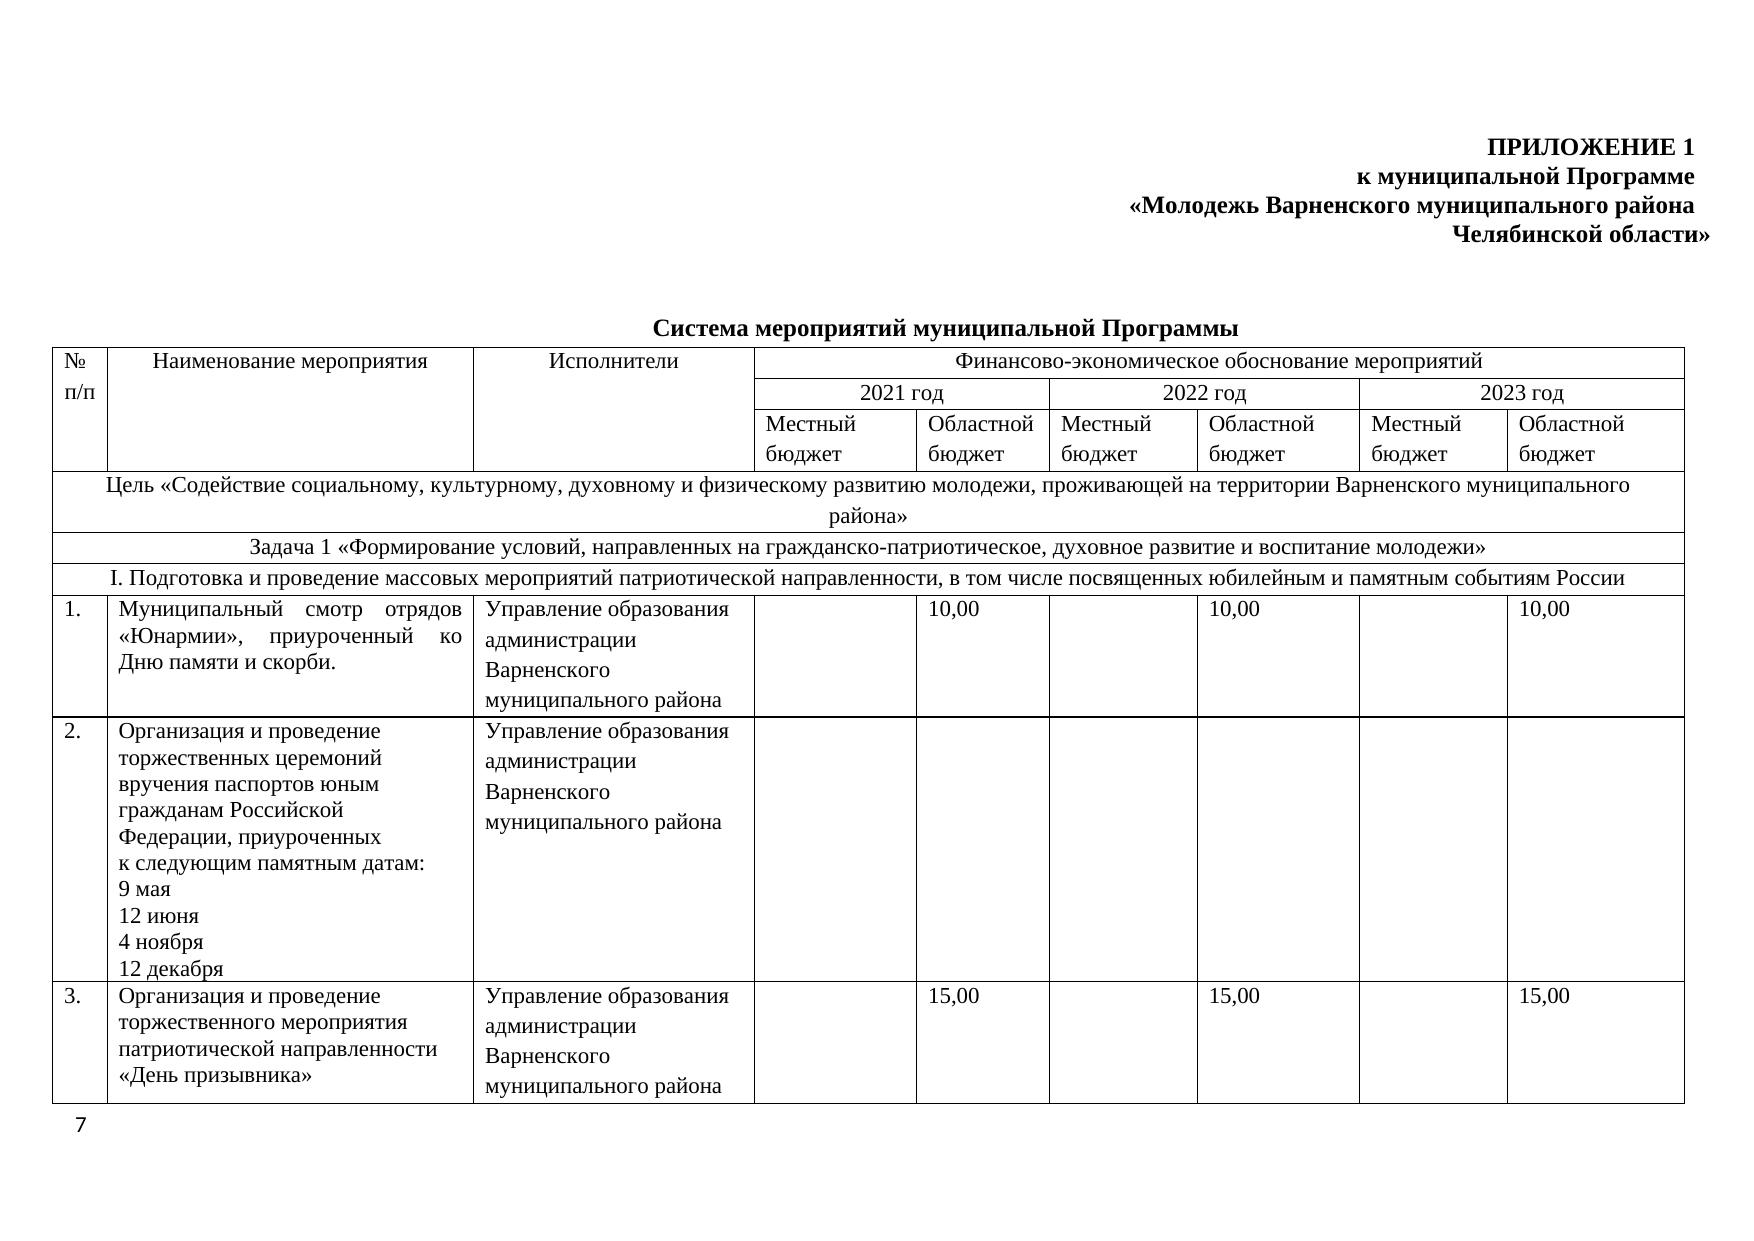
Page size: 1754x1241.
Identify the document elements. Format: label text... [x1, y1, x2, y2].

table_header № п/п [53, 348, 107, 471]
table_cell 2022 год [1050, 379, 1359, 409]
table_header Финансово-экономическое обоснование мероприятий [755, 348, 1684, 378]
table_cell Управление образования администрации Варненского муниципального района [474, 718, 754, 981]
table_cell [53, 718, 107, 981]
table_cell [53, 596, 107, 716]
table_cell [1360, 718, 1507, 981]
table_cell [755, 596, 916, 716]
table_cell [1050, 596, 1197, 716]
table_cell [1360, 982, 1507, 1103]
table_cell [1198, 718, 1359, 981]
table_cell 2023 год [1360, 379, 1684, 409]
text ПРИЛОЖЕНИЕ 1 [75, 132, 1695, 161]
table_cell [1508, 718, 1684, 981]
table_header Исполнители [474, 348, 754, 471]
table_cell Областной бюджет [1198, 410, 1359, 471]
table_cell [1050, 982, 1197, 1103]
table_cell 10,00 [1198, 596, 1359, 716]
table_cell 15,00 [1508, 982, 1684, 1103]
table_cell [1050, 718, 1197, 981]
table_cell [917, 718, 1049, 981]
text Челябинской области» [75, 219, 1695, 247]
table_cell [755, 718, 916, 981]
table_cell Управление образования администрации Варненского муниципального района [474, 596, 754, 716]
table_cell Местный бюджет [1050, 410, 1197, 471]
table_header Наименование мероприятия [108, 348, 473, 471]
text к муниципальной Программе [75, 161, 1695, 190]
table_cell [1360, 596, 1507, 716]
table_cell Цель «Содействие социальному, культурному, духовному и физическому развитию молодежи, проживающей на территории Варненского муниципального района» [53, 472, 1684, 532]
text «Молодежь Варненского муниципального района [75, 190, 1695, 219]
table_cell Местный бюджет [1360, 410, 1507, 471]
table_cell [108, 982, 473, 1103]
table_cell Областной бюджет [917, 410, 1049, 471]
table_cell Задача 1 «Формирование условий, направленных на гражданско-патриотическое, духовное развитие и воспитание молодежи» [53, 533, 1684, 563]
table_cell Организация и проведение торжественных церемоний вручения паспортов юным гражданам Российской Федерации, приуроченных к следующим памятным датам: 9 мая 12 июня 4 ноября 12 декабря [108, 718, 473, 981]
table_cell Местный бюджет [755, 410, 916, 471]
table_cell I. Подготовка и проведение массовых мероприятий патриотической направленности, в том числе посвященных юбилейным и памятным событиям России [53, 564, 1684, 594]
table_cell 10,00 [917, 596, 1049, 716]
table_cell [755, 982, 916, 1103]
table_cell 10,00 [1508, 596, 1684, 716]
table_cell 2021 год [755, 379, 1049, 409]
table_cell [474, 982, 754, 1103]
text Система мероприятий муниципальной Программы [134, 313, 1695, 342]
table_cell Муниципальный смотр отрядов «Юнармии», приуроченный ко Дню памяти и скорби. [108, 596, 473, 716]
table_cell [53, 982, 107, 1103]
table_cell 15,00 [917, 982, 1049, 1103]
table_cell 15,00 [1198, 982, 1359, 1103]
table_cell Областной бюджет [1508, 410, 1684, 471]
